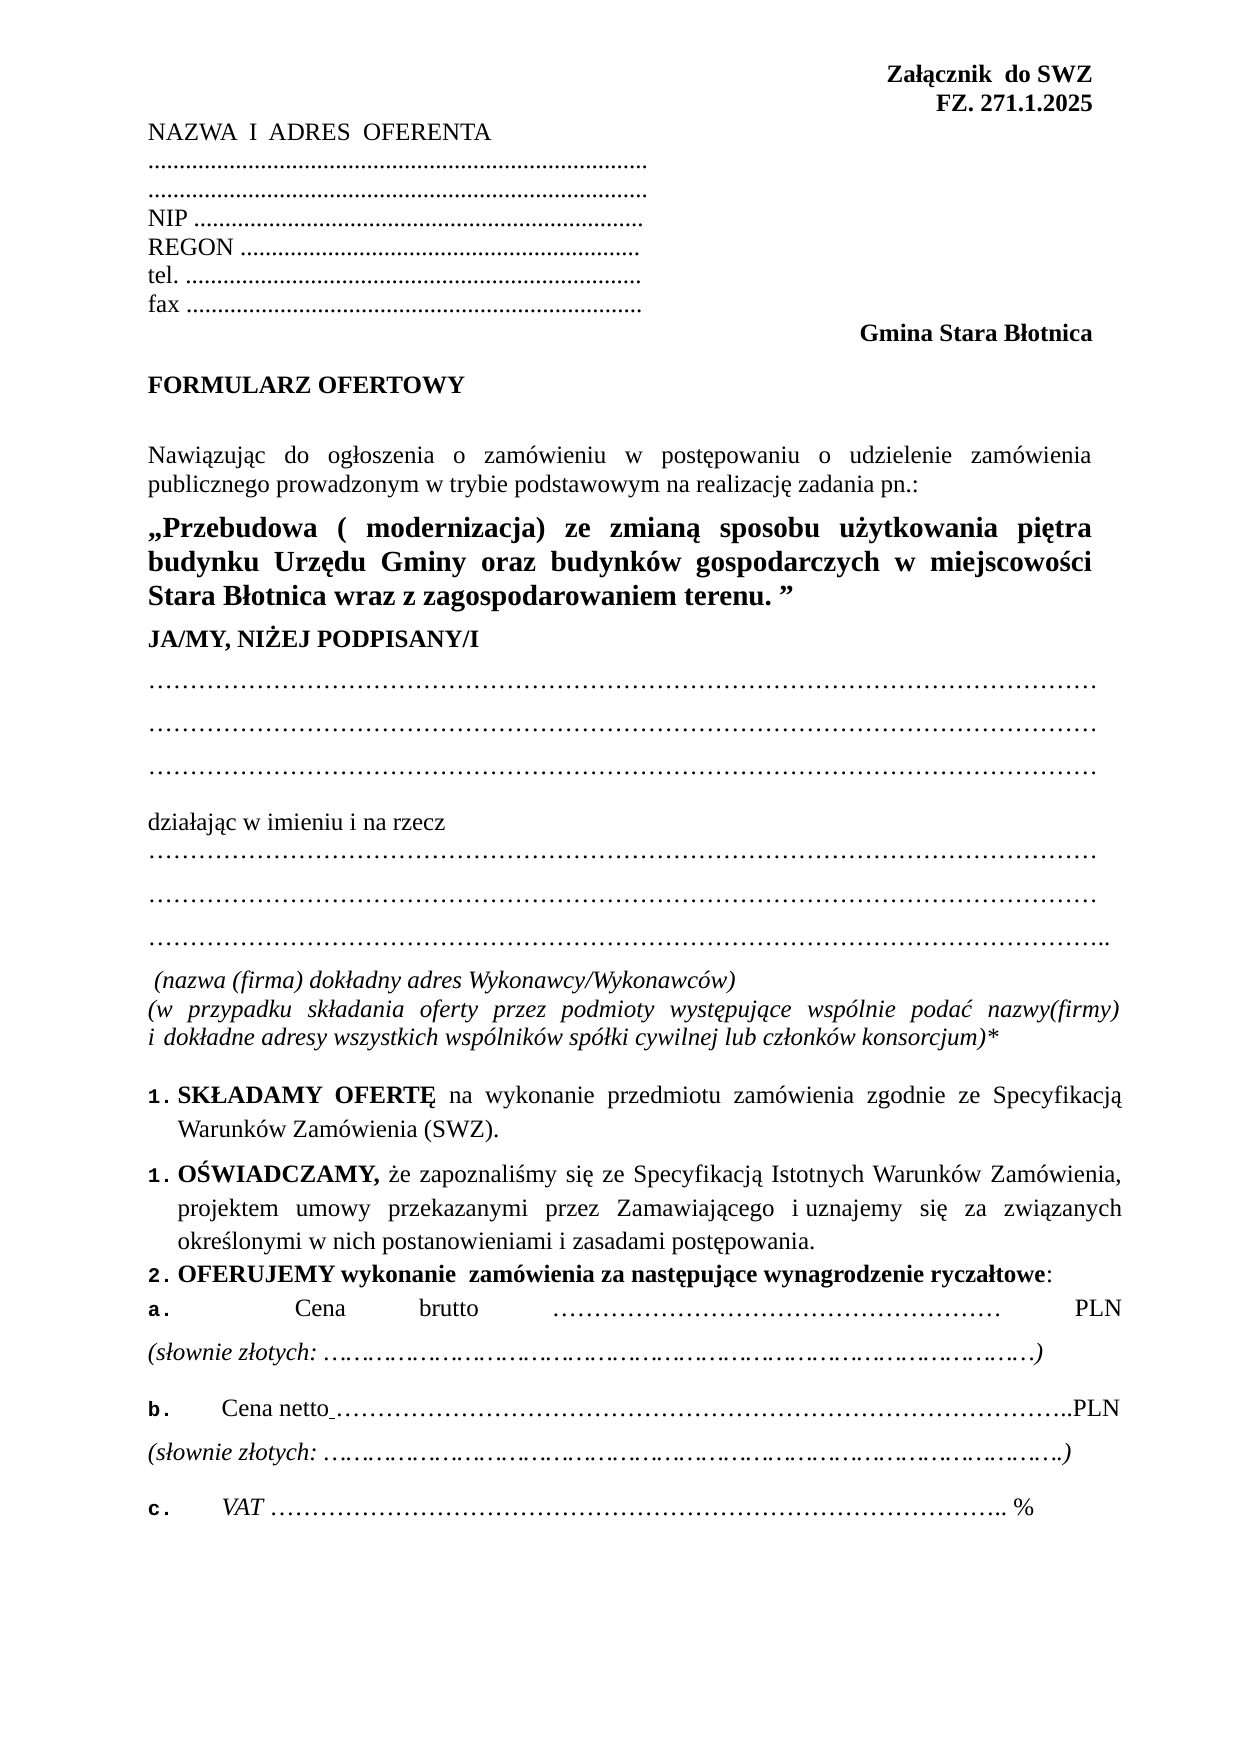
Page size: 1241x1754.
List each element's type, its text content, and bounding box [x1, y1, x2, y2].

text ……………………………………………………………………………………………………………………………………………………………………………………………………………………………………………………………………………………………………………… [148, 665, 1122, 780]
text REGON ................................................................ [148, 232, 1093, 260]
text tel. ......................................................................... [148, 260, 1093, 289]
text ................................................................................ [148, 145, 1093, 174]
list SKŁADAMY OFERTĘ na wykonanie przedmiotu zamówienia zgodnie ze Specyfikacją Warunków Zamówienia (SWZ). [148, 1080, 1122, 1143]
text FORMULARZ OFERTOWY [148, 371, 1093, 399]
text fax ......................................................................... [148, 289, 1093, 318]
text ……………………………………………………………………………………………………………………………………………………………………………………………………………………………………………………………………………………………………………….. [148, 836, 1122, 951]
text „Przebudowa ( modernizacja) ze zmianą sposobu użytkowania piętra budynku Urzędu Gminy oraz budynków gospodarczych w miejscowości Stara Błotnica wraz z zagospodarowaniem terenu. ” [148, 511, 1093, 611]
list OFERUJEMY wykonanie zamówienia za następujące wynagrodzenie ryczałtowe: [148, 1259, 1122, 1289]
text (w przypadku składania oferty przez podmioty występujące wspólnie podać nazwy(firmy) i dokładne adresy wszystkich wspólników spółki cywilnej lub członków konsorcjum)* [148, 994, 1122, 1051]
list OŚWIADCZAMY, że zapoznaliśmy się ze Specyfikacją Istotnych Warunków Zamówienia, projektem umowy przekazanymi przez Zamawiającego i uznajemy się za związanych określonymi w nich postanowieniami i zasadami postępowania. [148, 1159, 1122, 1255]
list VAT …………………………………………………………………………….. % [148, 1492, 1122, 1522]
text Gmina Stara Błotnica [148, 318, 1093, 347]
text NIP ........................................................................ [148, 203, 1093, 232]
list Cena netto ……………………………………………………………………………..PLN (słownie złotych: ……………………………………………………………………………………….) [148, 1393, 1122, 1466]
text Załącznik do SWZ [148, 59, 1093, 88]
text FZ. 271.1.2025 [148, 88, 1093, 117]
text Nawiązując do ogłoszenia o zamówieniu w postępowaniu o udzielenie zamówienia publicznego prowadzonym w trybie podstawowym na realizację zadania pn.: [148, 441, 1093, 498]
text JA/MY, NIŻEJ PODPISANY/I [148, 624, 1093, 652]
list Cena brutto ……………………………………………… PLN (słownie złotych: ……………………………………………………………………………………) [148, 1293, 1122, 1366]
text ................................................................................ [148, 174, 1093, 203]
text (nazwa (firma) dokładny adres Wykonawcy/Wykonawców) [148, 965, 1122, 994]
text NAZWA I ADRES OFERENTA [148, 117, 1093, 145]
text działając w imieniu i na rzecz [148, 807, 1122, 836]
